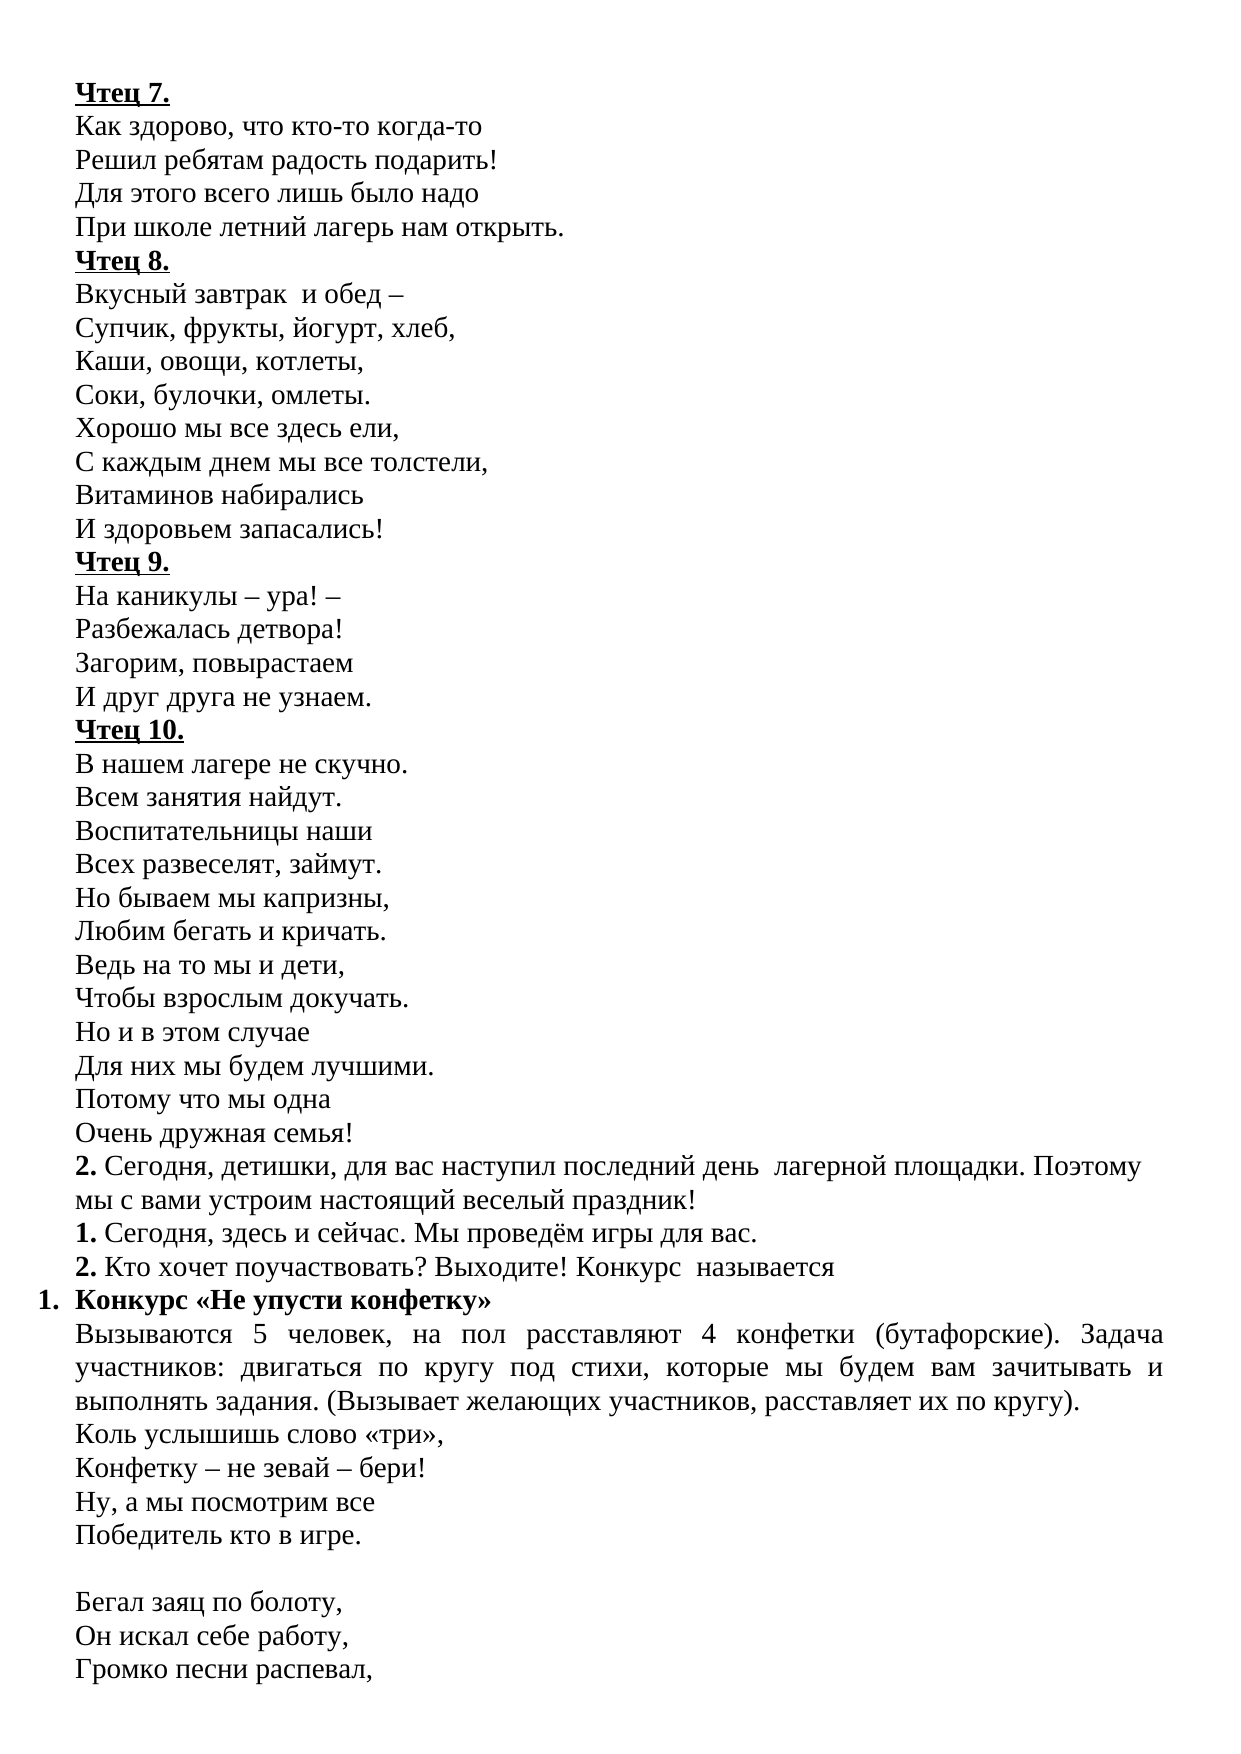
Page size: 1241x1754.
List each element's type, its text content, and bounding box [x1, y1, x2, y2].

text Он искал себе работу, [75, 1618, 1165, 1651]
text Чтец 10. [75, 712, 1165, 746]
text На каникулы – ура! – Разбежалась детвора! Загорим, повырастаем И друг друга не узнаем. [75, 578, 1165, 712]
list Конкурс «Не упусти конфетку» [37, 1282, 1165, 1316]
text В нашем лагере не скучно. Всем занятия найдут. Воспитательницы наши Всех развеселят, займут. Но бываем мы капризны, Любим бегать и кричать. Ведь на то мы и дети, Чтобы взрослым докучать. Но и в этом случае Для них мы будем лучшими. Потому что мы одна Очень дружная семья! [75, 746, 1165, 1148]
text 2. Кто хочет поучаствовать? Выходите! Конкурс называется [75, 1249, 1165, 1282]
text Чтец 7. [75, 75, 1165, 108]
text Коль услышишь слово «три», [75, 1417, 1165, 1450]
text Громко песни распевал, [75, 1651, 1165, 1685]
text Вкусный завтрак и обед – Супчик, фрукты, йогурт, хлеб, Каши, овощи, котлеты, Соки, булочки, омлеты. Хорошо мы все здесь ели, С каждым днем мы все толстели, Витаминов набирались И здоровьем запасались! [75, 276, 1165, 544]
text Конфетку – не зевай – бери! [75, 1450, 1165, 1484]
text Чтец 8. [75, 243, 1165, 276]
text Ну, а мы посмотрим все [75, 1484, 1165, 1517]
text Победитель кто в игре. [75, 1517, 1165, 1551]
text Как здорово, что кто-то когда-то Решил ребятам радость подарить! Для этого всего лишь было надо При школе летний лагерь нам открыть. [75, 108, 1165, 243]
text Бегал заяц по болоту, [75, 1584, 1165, 1618]
text Чтец 9. [75, 544, 1165, 578]
text 1. Сегодня, здесь и сейчас. Мы проведём игры для вас. [75, 1215, 1165, 1249]
text 2. Сегодня, детишки, для вас наступил последний день лагерной площадки. Поэтому мы с вами устроим настоящий веселый праздник! [75, 1148, 1165, 1215]
text Вызываются 5 человек, на пол расставляют 4 конфетки (бутафорские). Задача участников: двигаться по кругу под стихи, которые мы будем вам зачитывать и выполнять задания. (Вызывает желающих участников, расставляет их по кругу). [75, 1316, 1165, 1417]
